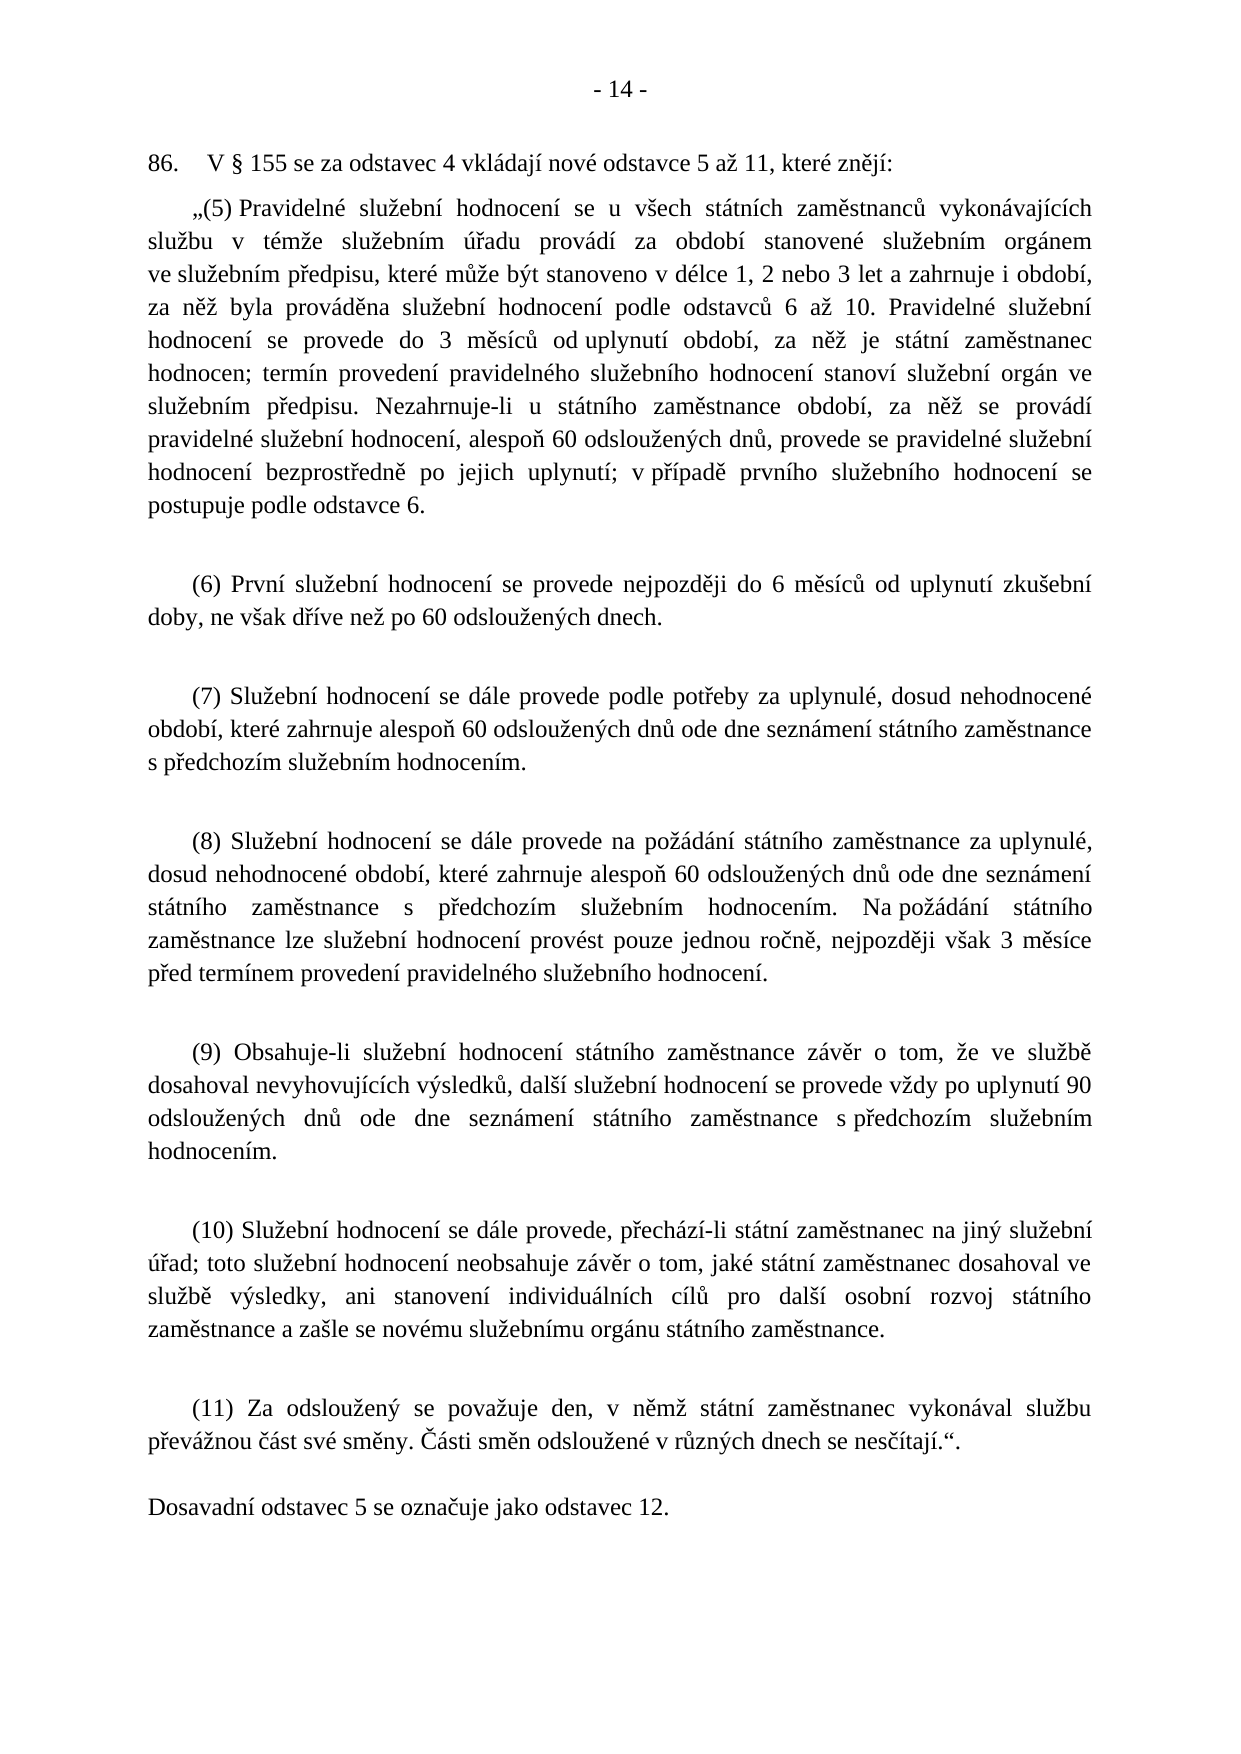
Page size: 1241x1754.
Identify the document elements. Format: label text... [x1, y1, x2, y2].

text Dosavadní odstavec 5 se označuje jako odstavec 12. [148, 1492, 1093, 1521]
text (6) První služební hodnocení se provede nejpozději do 6 měsíců od uplynutí zkušební doby, ne však dříve než po 60 odsloužených dnech. [148, 569, 1093, 631]
text (10) Služební hodnocení se dále provede, přechází-li státní zaměstnanec na jiný služební úřad; toto služební hodnocení neobsahuje závěr o tom, jaké státní zaměstnanec dosahoval ve službě výsledky, ani stanovení individuálních cílů pro další osobní rozvoj státního zaměstnance a zašle se novému služebnímu orgánu státního zaměstnance. [148, 1215, 1093, 1343]
text „(5) Pravidelné služební hodnocení se u všech státních zaměstnanců vykonávajících službu v témže služebním úřadu provádí za období stanovené služebním orgánem ve služebním předpisu, které může být stanoveno v délce 1, 2 nebo 3 let a zahrnuje i období, za něž byla prováděna služební hodnocení podle odstavců 6 až 10. Pravidelné služební hodnocení se provede do 3 měsíců od uplynutí období, za něž je státní zaměstnanec hodnocen; termín provedení pravidelného služebního hodnocení stanoví služební orgán ve služebním předpisu. Nezahrnuje-li u státního zaměstnance období, za něž se provádí pravidelné služební hodnocení, alespoň 60 odsloužených dnů, provede se pravidelné služební hodnocení bezprostředně po jejich uplynutí; v případě prvního služebního hodnocení se postupuje podle odstavce 6. [148, 193, 1093, 519]
text (11) Za odsloužený se považuje den, v němž státní zaměstnanec vykonával službu převážnou část své směny. Části směn odsloužené v různých dnech se nesčítají.“. [148, 1393, 1093, 1454]
text (7) Služební hodnocení se dále provede podle potřeby za uplynulé, dosud nehodnocené období, které zahrnuje alespoň 60 odsloužených dnů ode dne seznámení státního zaměstnance s předchozím služebním hodnocením. [148, 681, 1093, 776]
text (8) Služební hodnocení se dále provede na požádání státního zaměstnance za uplynulé, dosud nehodnocené období, které zahrnuje alespoň 60 odsloužených dnů ode dne seznámení státního zaměstnance s předchozím služebním hodnocením. Na požádání státního zaměstnance lze služební hodnocení provést pouze jednou ročně, nejpozději však 3 měsíce před termínem provedení pravidelného služebního hodnocení. [148, 826, 1093, 987]
text V § 155 se za odstavec 4 vkládají nové odstavce 5 až 11, které znějí: [148, 148, 1093, 176]
text (9) Obsahuje-li služební hodnocení státního zaměstnance závěr o tom, že ve službě dosahoval nevyhovujících výsledků, další služební hodnocení se provede vždy po uplynutí 90 odsloužených dnů ode dne seznámení státního zaměstnance s předchozím služebním hodnocením. [148, 1037, 1093, 1165]
